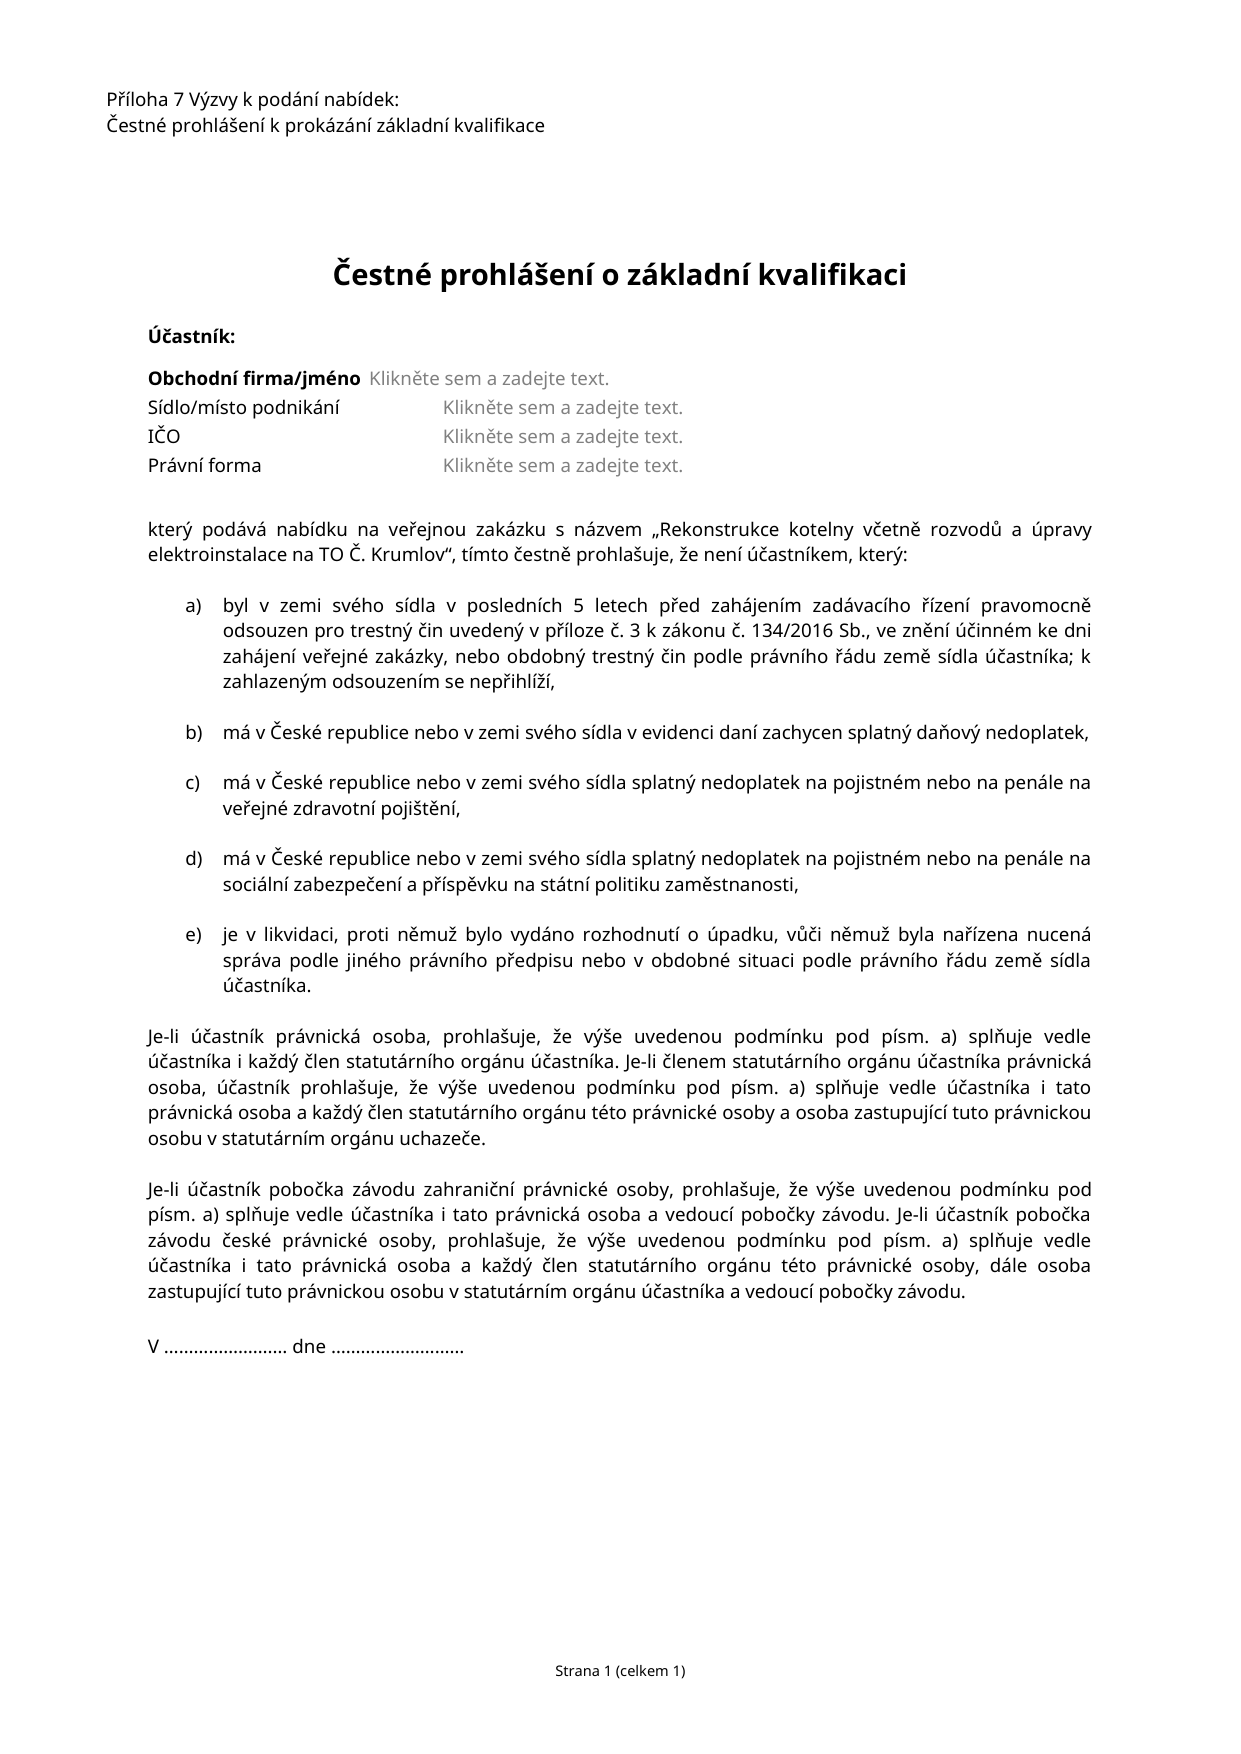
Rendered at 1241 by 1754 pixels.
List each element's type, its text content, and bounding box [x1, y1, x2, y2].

text který podává nabídku na veřejnou zakázku s názvem „Rekonstrukce kotelny včetně rozvodů a úpravy elektroinstalace na TO Č. Krumlov“, tímto čestně prohlašuje, že není účastníkem, který: [148, 516, 1093, 567]
text Sídlo/místo podnikání [148, 391, 1093, 420]
list byl v zemi svého sídla v posledních 5 letech před zahájením zadávacího řízení pravomocně odsouzen pro trestný čin uvedený v příloze č. 3 k zákonu č. 134/2016 Sb., ve znění účinném ke dni zahájení veřejné zakázky, nebo obdobný trestný čin podle právního řádu země sídla účastníka; k zahlazeným odsouzením se nepřihlíží, [185, 592, 1093, 694]
text IČO [148, 420, 1093, 449]
text Právní forma [148, 449, 1093, 478]
list má v České republice nebo v zemi svého sídla splatný nedoplatek na pojistném nebo na penále na veřejné zdravotní pojištění, [185, 769, 1093, 821]
list má v České republice nebo v zemi svého sídla v evidenci daní zachycen splatný daňový nedoplatek, [185, 719, 1093, 744]
text Účastník: [148, 318, 1093, 349]
list má v České republice nebo v zemi svého sídla splatný nedoplatek na pojistném nebo na penále na sociální zabezpečení a příspěvku na státní politiku zaměstnanosti, [185, 846, 1093, 897]
title Čestné prohlášení o základní kvalifikaci [148, 254, 1093, 293]
text V ………………….… dne ……………………… [148, 1329, 1092, 1358]
text Obchodní firma/jméno [148, 362, 1093, 391]
text Je-li účastník pobočka závodu zahraniční právnické osoby, prohlašuje, že výše uvedenou podmínku pod písm. a) splňuje vedle účastníka i tato právnická osoba a vedoucí pobočky závodu. Je-li účastník pobočka závodu české právnické osoby, prohlašuje, že výše uvedenou podmínku pod písm. a) splňuje vedle účastníka i tato právnická osoba a každý člen statutárního orgánu této právnické osoby, dále osoba zastupující tuto právnickou osobu v statutárním orgánu účastníka a vedoucí pobočky závodu. [148, 1176, 1093, 1304]
text Je-li účastník právnická osoba, prohlašuje, že výše uvedenou podmínku pod písm. a) splňuje vedle účastníka i každý člen statutárního orgánu účastníka. Je-li členem statutárního orgánu účastníka právnická osoba, účastník prohlašuje, že výše uvedenou podmínku pod písm. a) splňuje vedle účastníka i tato právnická osoba a každý člen statutárního orgánu této právnické osoby a osoba zastupující tuto právnickou osobu v statutárním orgánu uchazeče. [148, 1023, 1093, 1151]
list je v likvidaci, proti němuž bylo vydáno rozhodnutí o úpadku, vůči němuž byla nařízena nucená správa podle jiného právního předpisu nebo v obdobné situaci podle právního řádu země sídla účastníka. [185, 922, 1093, 998]
